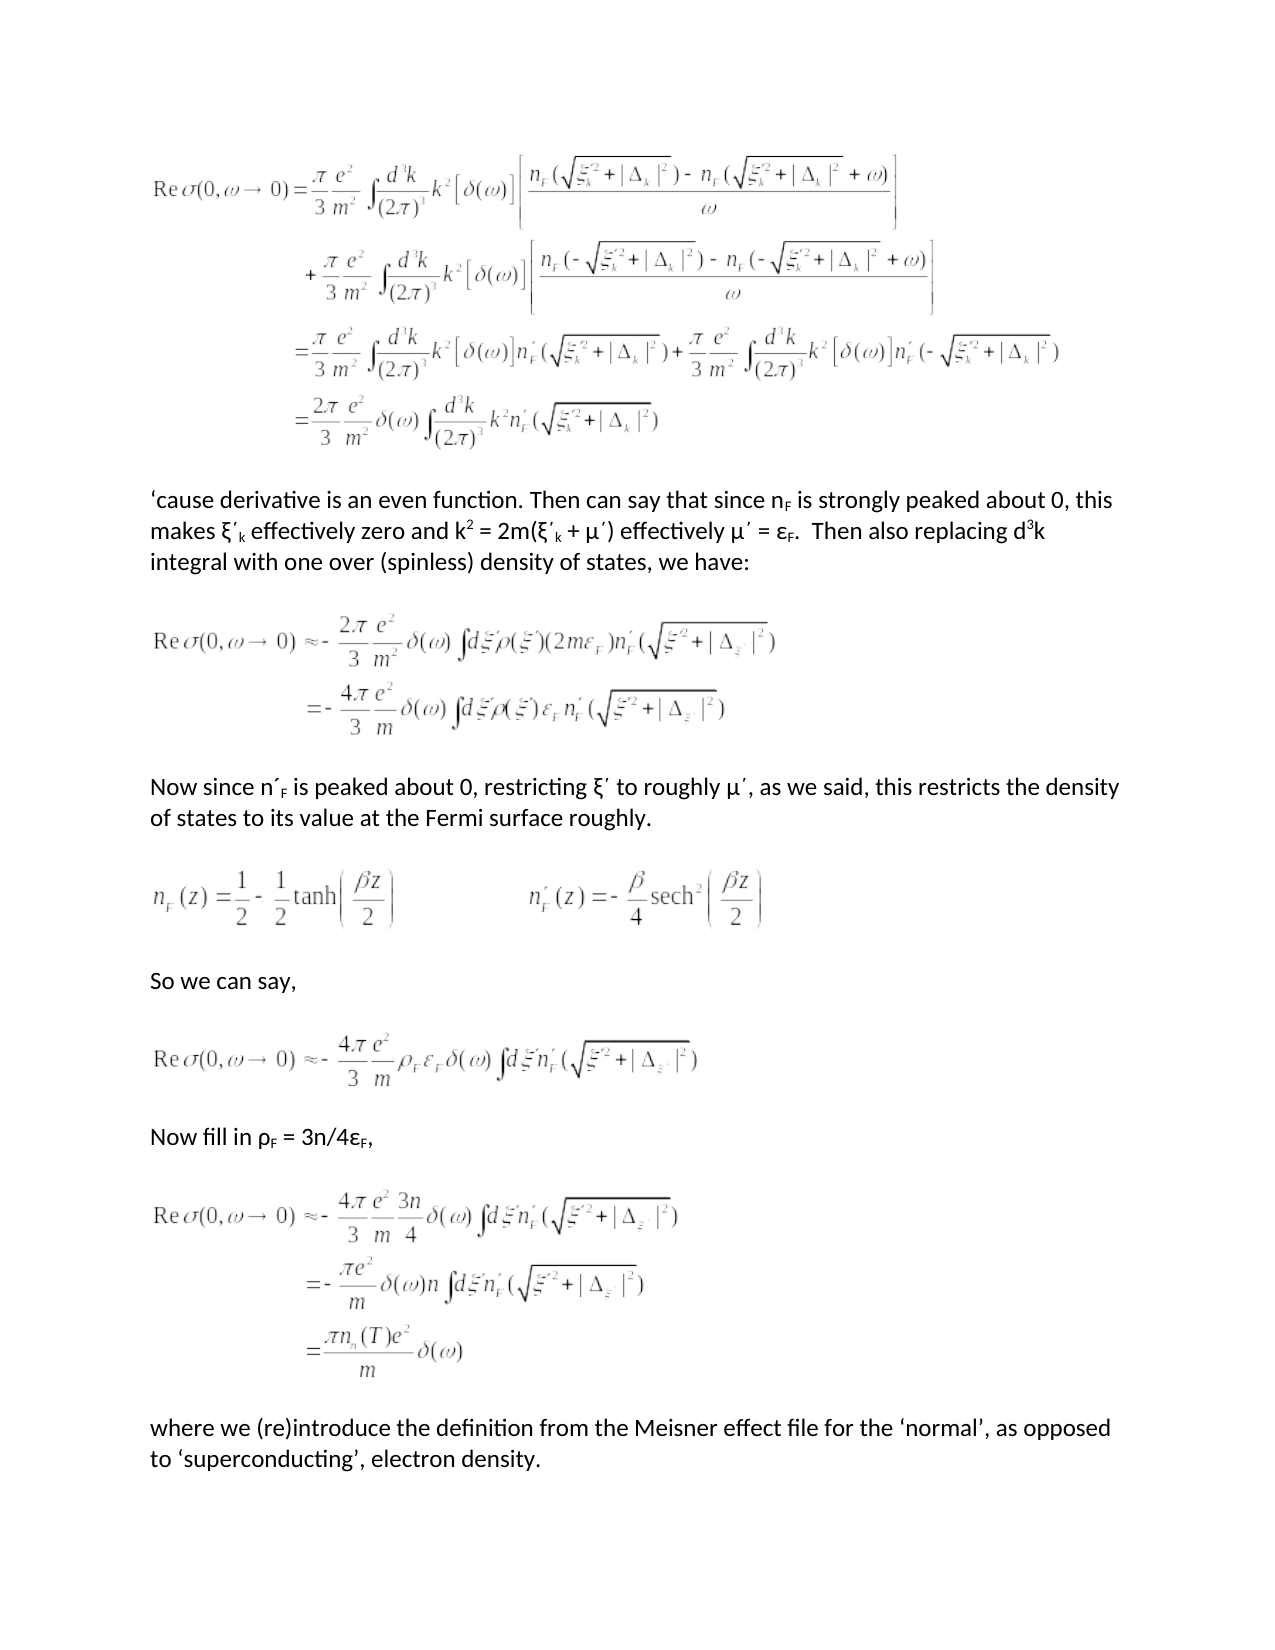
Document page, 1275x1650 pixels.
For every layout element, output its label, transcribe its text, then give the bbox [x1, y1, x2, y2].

text where we (re)introduce the definition from the Meisner effect file for the ‘normal’, as opposed to ‘superconducting’, electron density. [150, 1412, 1125, 1473]
text ‘cause derivative is an even function. Then can say that since nF is strongly peaked about 0, this makes ξ´k effectively zero and k2 = 2m(ξ´k + μ´) effectively μ´ = εF. Then also replacing d3k integral with one over (spinless) density of states, we have: [150, 485, 1125, 576]
text Now fill in ρF = 3n/4εF, [150, 1122, 1125, 1152]
text So we can say, [150, 965, 1125, 996]
text Now since n´F is peaked about 0, restricting ξ´ to roughly μ´, as we said, this restricts the density of states to its value at the Fermi surface roughly. [150, 772, 1125, 833]
